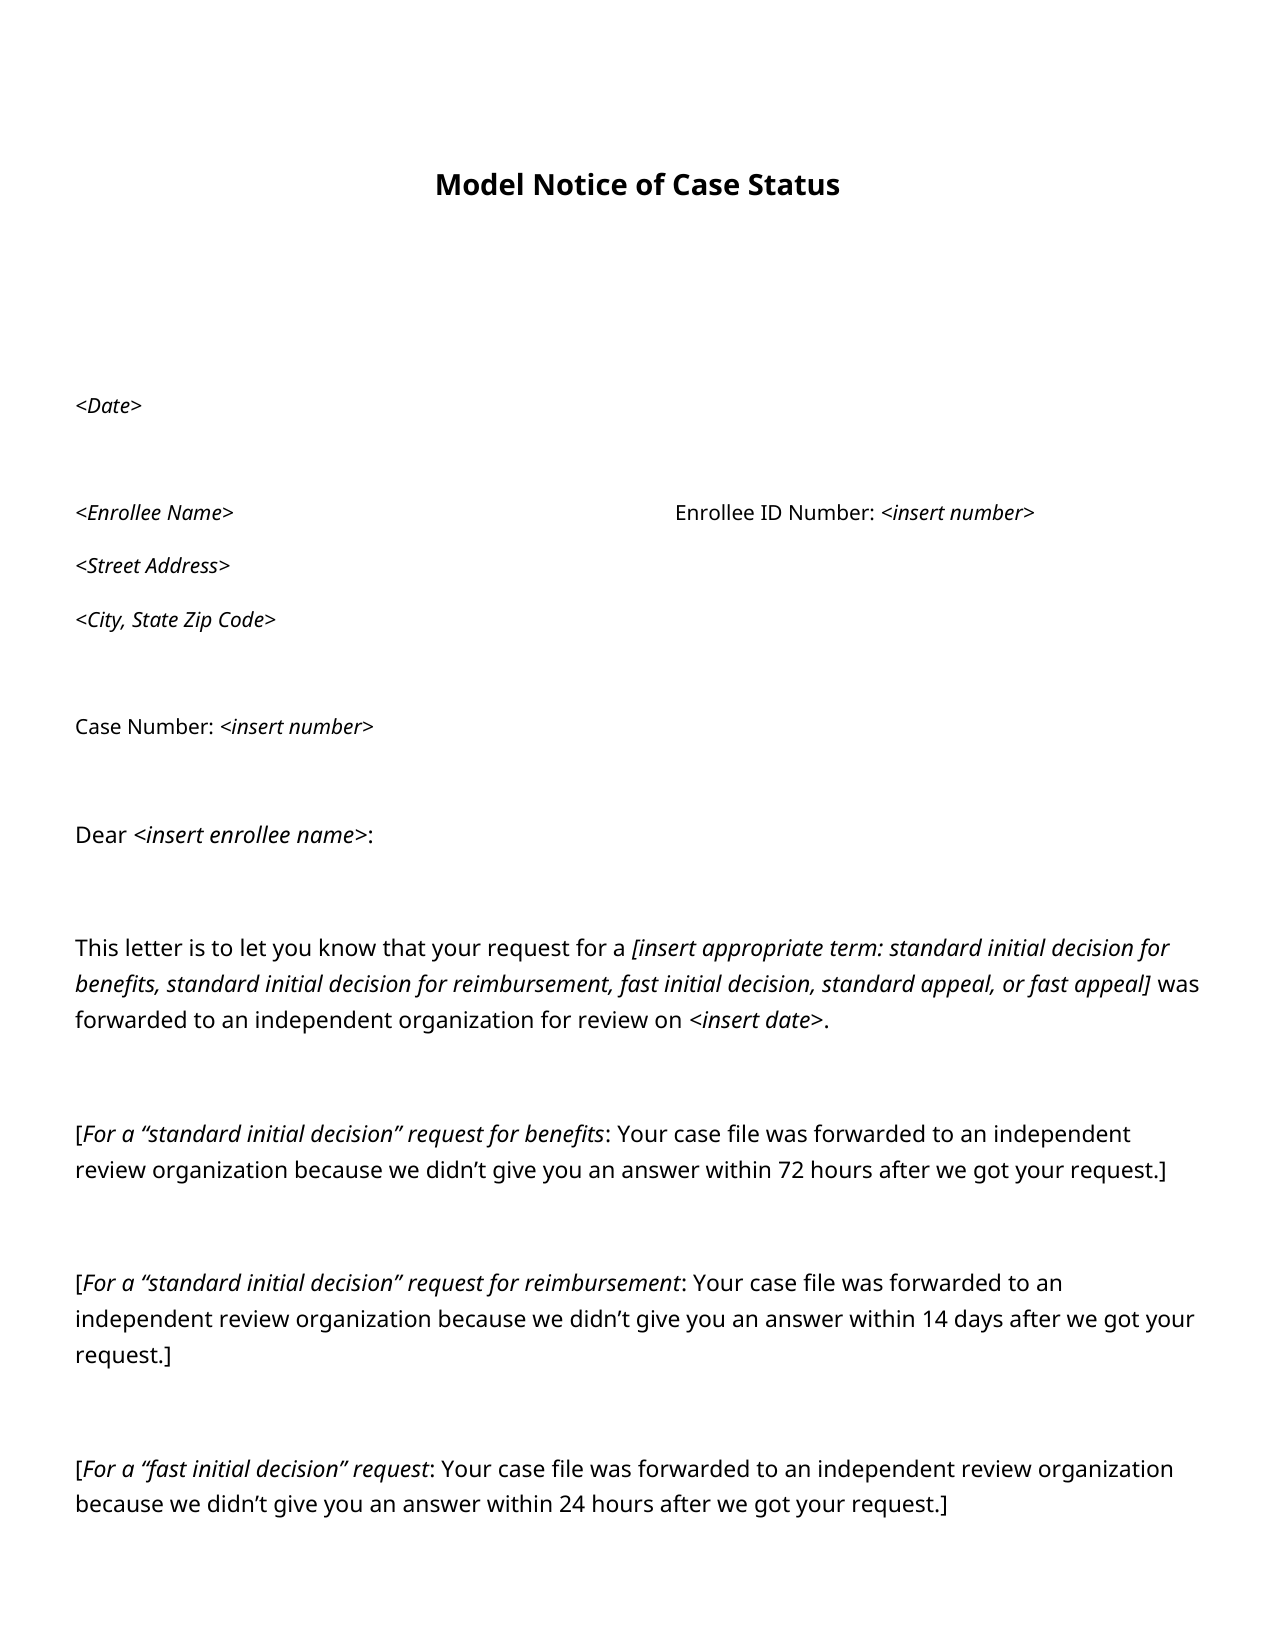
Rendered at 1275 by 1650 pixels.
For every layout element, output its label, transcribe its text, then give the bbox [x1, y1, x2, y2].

text [For a “standard initial decision” request for reimbursement: Your case file was forwarded to an independent review organization because we didn’t give you an answer within 14 days after we got your request.] [75, 1267, 1200, 1370]
text <Enrollee Name> Enrollee ID Number: <insert number> [75, 498, 1200, 526]
text [For a “fast initial decision” request: Your case file was forwarded to an independent review organization because we didn’t give you an answer within 24 hours after we got your request.] [75, 1452, 1200, 1520]
text <Street Address> [75, 551, 1200, 580]
text <Date> [75, 391, 1200, 419]
text Model Notice of Case Status [75, 164, 1200, 204]
text Dear <insert enrollee name>: [75, 819, 1200, 850]
text [For a “standard initial decision” request for benefits: Your case file was forwarded to an independent review organization because we didn’t give you an answer within 72 hours after we got your request.] [75, 1118, 1200, 1185]
text This letter is to let you know that your request for a [insert appropriate term: standard initial decision for benefits, standard initial decision for reimbursement, fast initial decision, standard appeal, or fast appeal] was forwarded to an independent organization for review on <insert date>. [75, 932, 1200, 1035]
text <City, State Zip Code> [75, 605, 1200, 633]
text Case Number: <insert number> [75, 712, 1200, 740]
